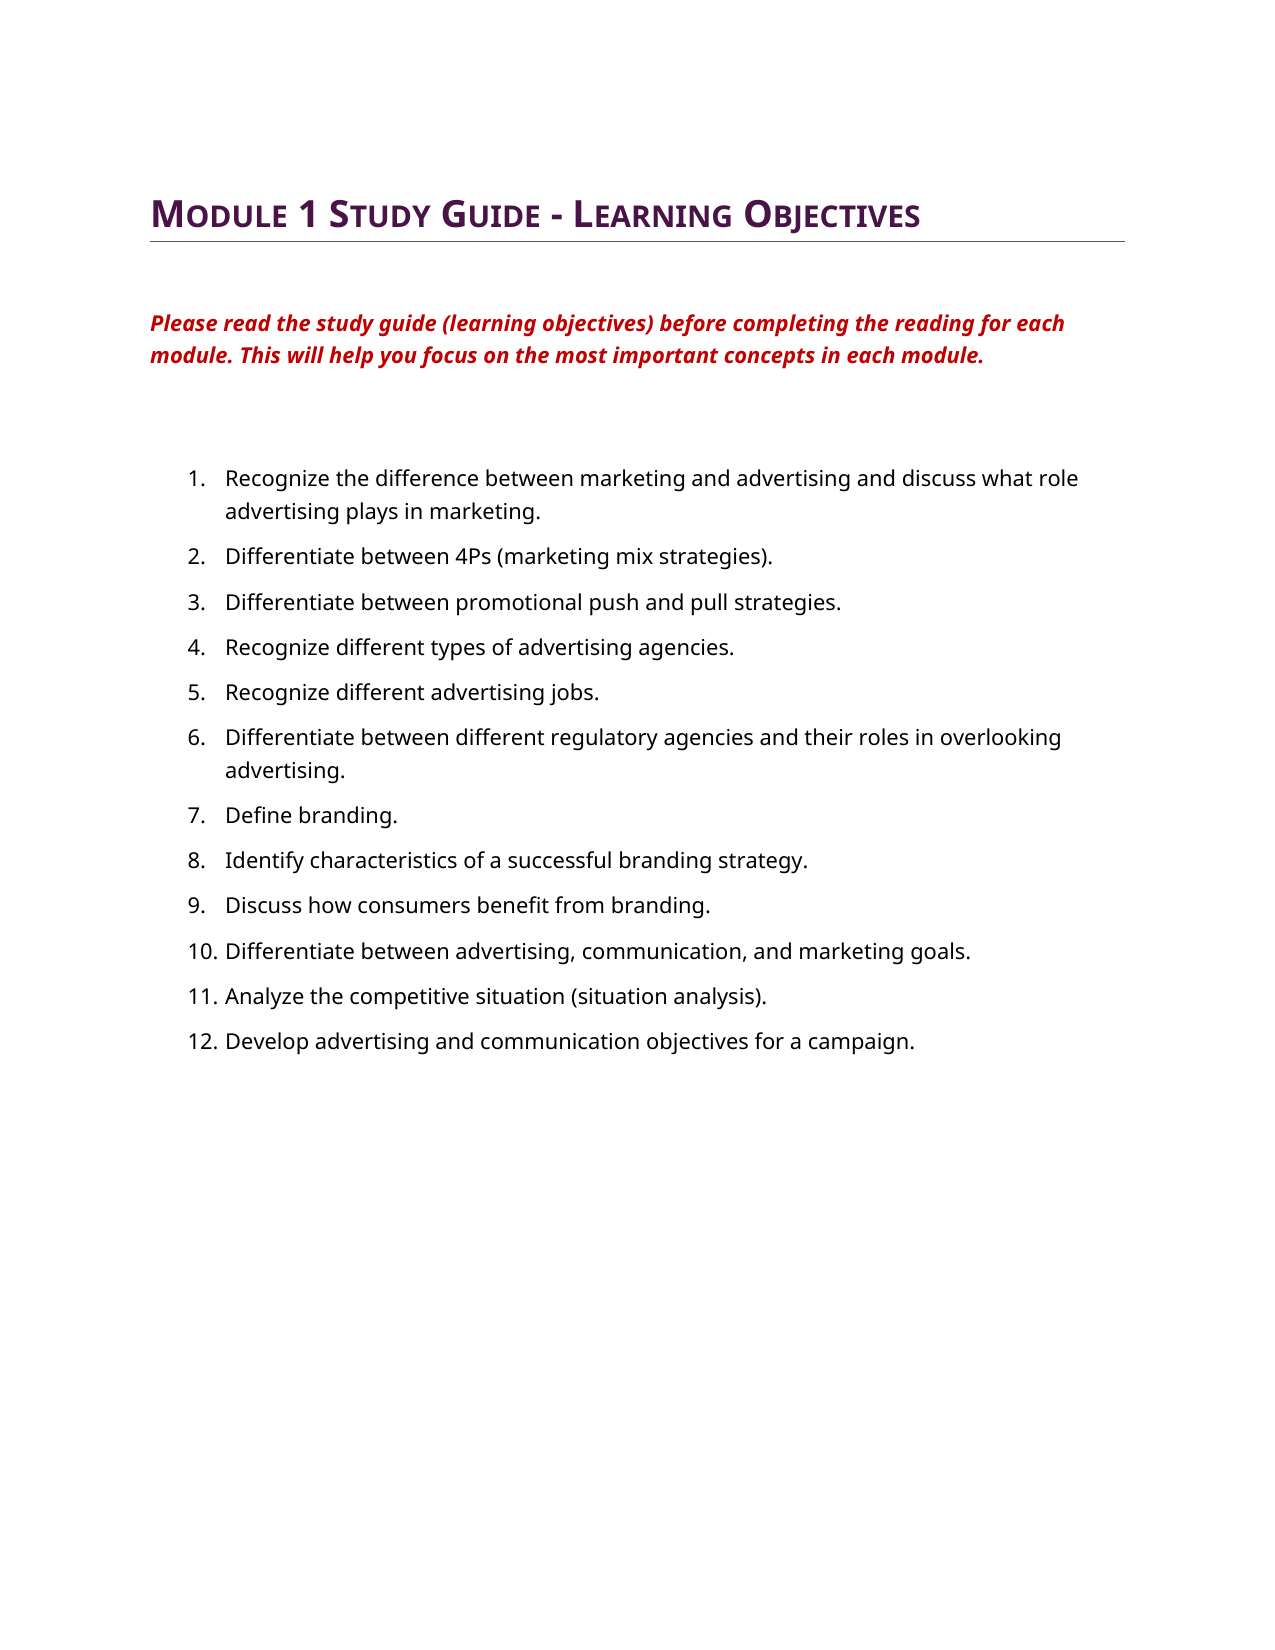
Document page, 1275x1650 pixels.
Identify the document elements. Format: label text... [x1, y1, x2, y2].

list Identify characteristics of a successful branding strategy. [187, 845, 1125, 875]
list Differentiate between promotional push and pull strategies. [187, 587, 1125, 616]
list Analyze the competitive situation (situation analysis). [187, 981, 1125, 1011]
list Develop advertising and communication objectives for a campaign. [187, 1026, 1125, 1056]
list Recognize different advertising jobs. [187, 677, 1125, 707]
list Discuss how consumers benefit from branding. [187, 891, 1125, 920]
text Please read the study guide (learning objectives) before completing the reading for each module. This will help you focus on the most important concepts in each module. [150, 308, 1125, 370]
list Define branding. [187, 800, 1125, 830]
list Differentiate between 4Ps (marketing mix strategies). [187, 541, 1125, 571]
list Differentiate between advertising, communication, and marketing goals. [187, 936, 1125, 966]
list Recognize the difference between marketing and advertising and discuss what role advertising plays in marketing. [187, 463, 1125, 526]
list Recognize different types of advertising agencies. [187, 632, 1125, 662]
list Differentiate between different regulatory agencies and their roles in overlooking advertising. [187, 722, 1125, 785]
subtitle Module 1 Study Guide - Learning Objectives [150, 187, 1125, 241]
